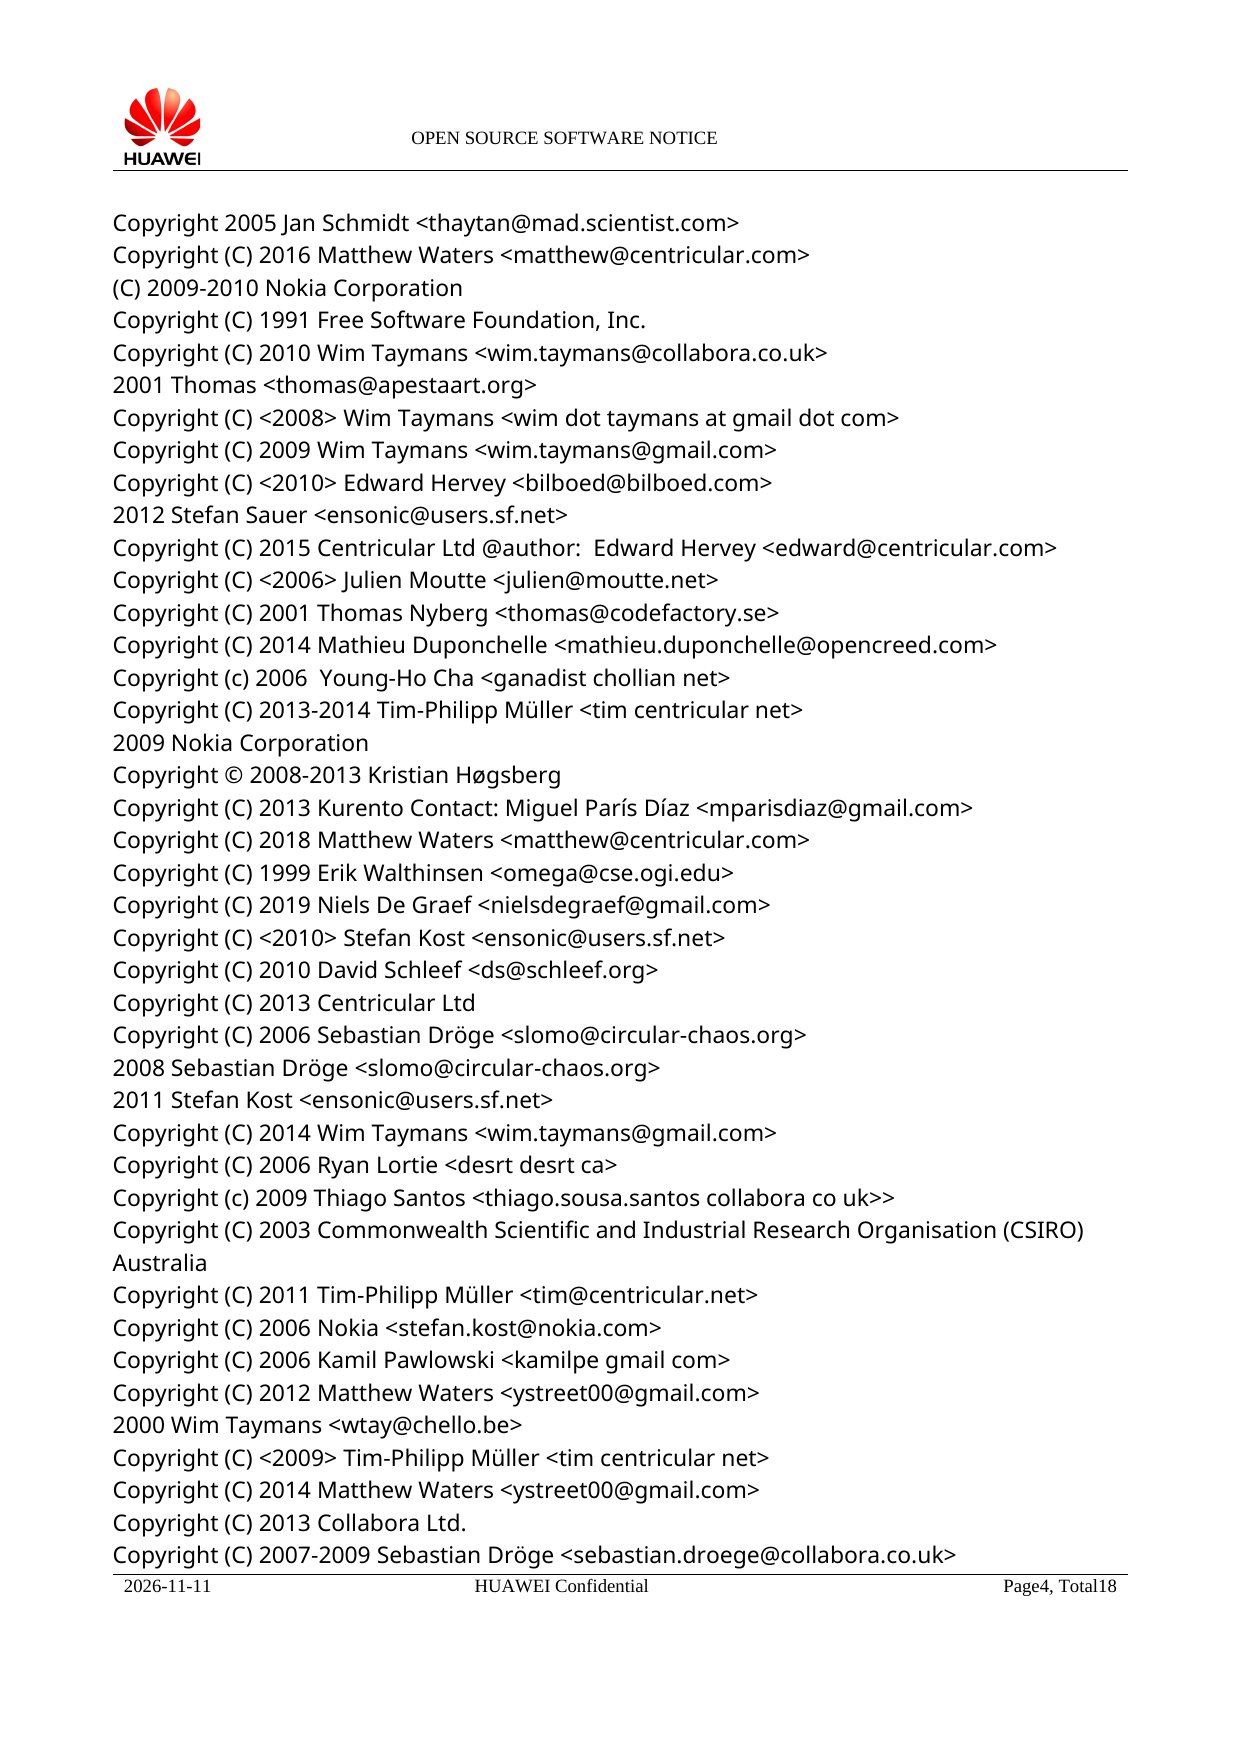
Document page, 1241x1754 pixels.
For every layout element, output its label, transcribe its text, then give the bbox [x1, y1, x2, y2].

picture [124, 88, 201, 165]
